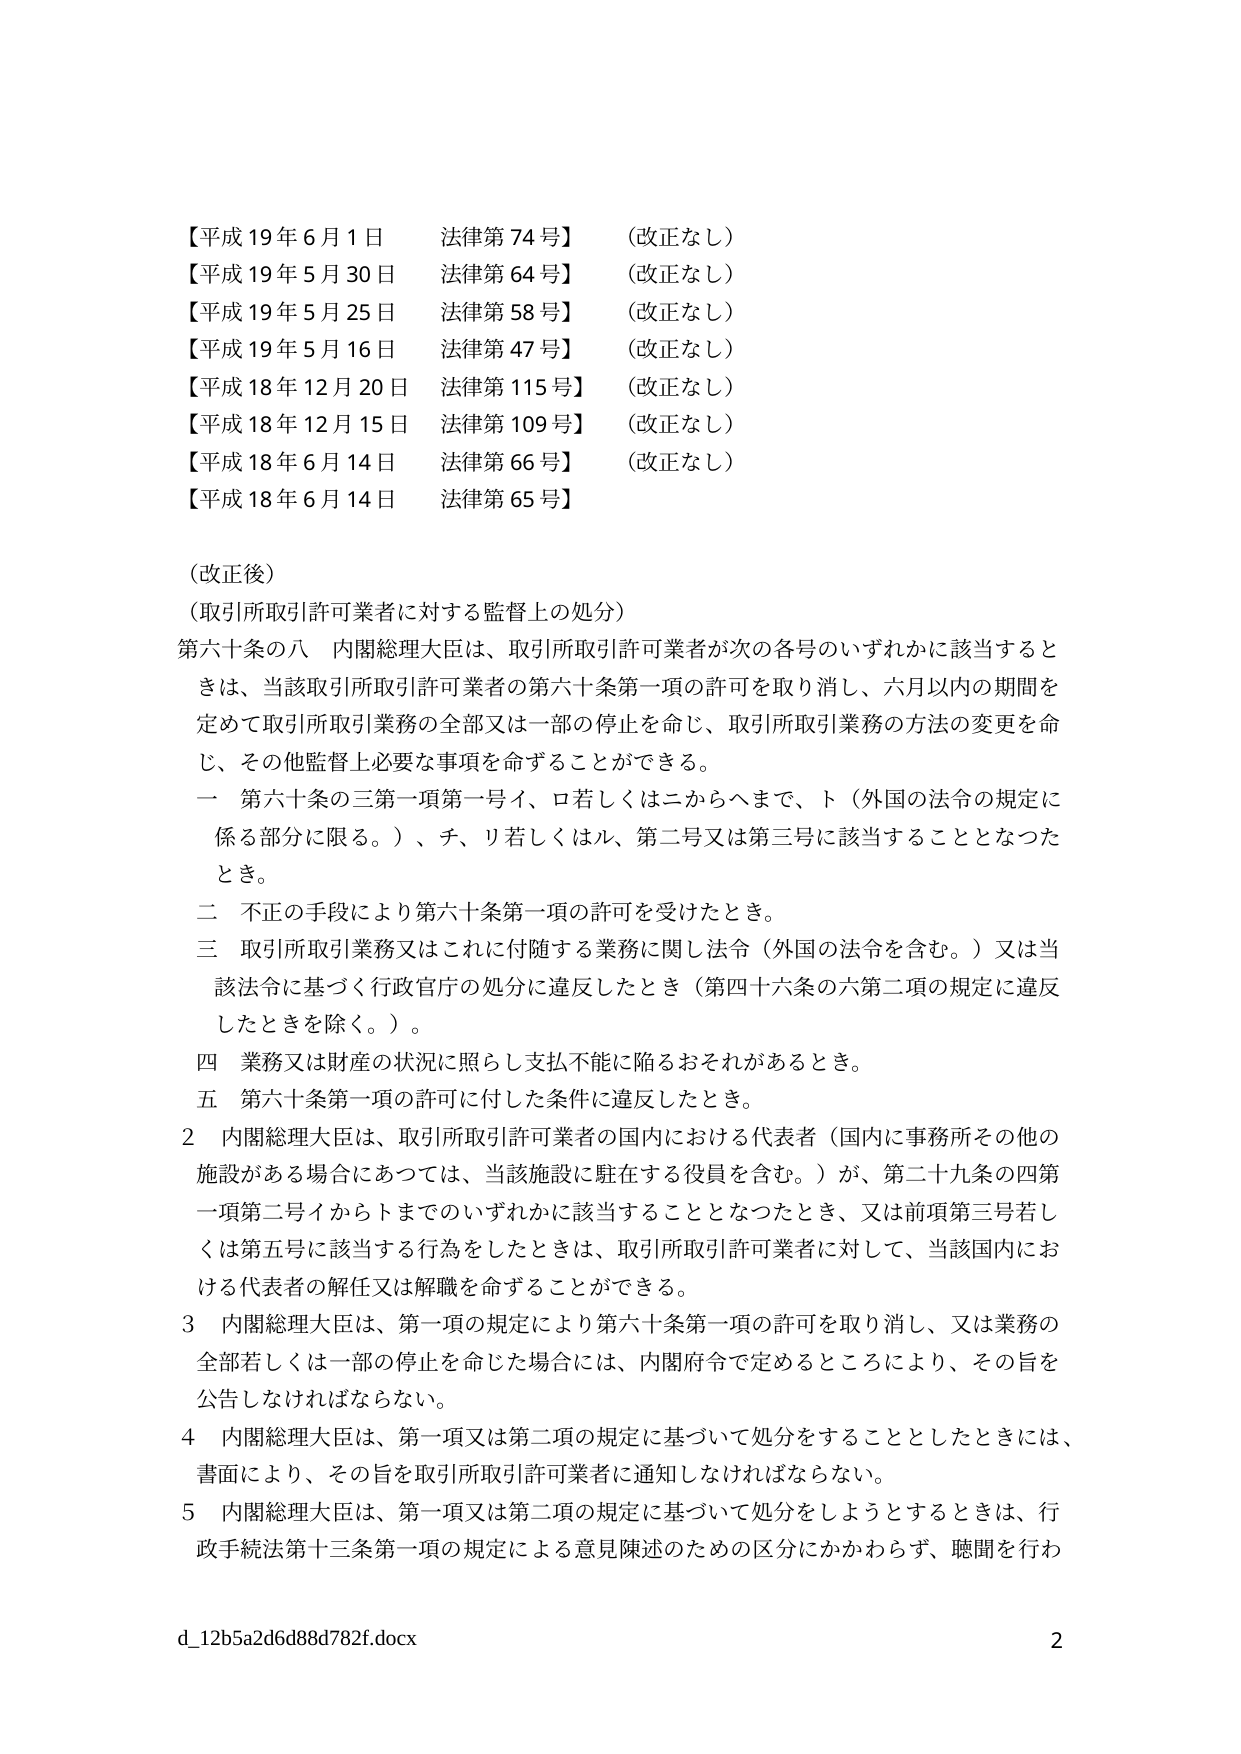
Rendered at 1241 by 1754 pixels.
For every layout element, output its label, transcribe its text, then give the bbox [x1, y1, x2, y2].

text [177, 1492, 1063, 1567]
text 【平成18年6月14日 法律第66号】 （改正なし） [177, 442, 1063, 479]
text 【平成18年12月20日 法律第115号】 （改正なし） [177, 367, 1063, 404]
text 一 第六十条の三第一項第一号イ、ロ若しくはニからヘまで、ト（外国の法令の規定に係る部分に限る。）、チ、リ若しくはル、第二号又は第三号に該当することとなつたとき。 [196, 779, 1063, 892]
text 【平成18年12月15日 法律第109号】 （改正なし） [177, 404, 1063, 442]
text 二 不正の手段により第六十条第一項の許可を受けたとき。 [196, 892, 1063, 929]
text ３ 内閣総理大臣は、第一項の規定により第六十条第一項の許可を取り消し、又は業務の全部若しくは一部の停止を命じた場合には、内閣府令で定めるところにより、その旨を公告しなければならない。 [177, 1304, 1063, 1417]
text 三 取引所取引業務又はこれに付随する業務に関し法令（外国の法令を含む。）又は当該法令に基づく行政官庁の処分に違反したとき（第四十六条の六第二項の規定に違反したときを除く。）。 [196, 929, 1063, 1042]
text ４ 内閣総理大臣は、第一項又は第二項の規定に基づいて処分をすることとしたときには、書面により、その旨を取引所取引許可業者に通知しなければならない。 [177, 1417, 1063, 1492]
text 【平成19年5月16日 法律第47号】 （改正なし） [177, 329, 1063, 367]
text 第六十条の八 内閣総理大臣は、取引所取引許可業者が次の各号のいずれかに該当するときは、当該取引所取引許可業者の第六十条第一項の許可を取り消し、六月以内の期間を定めて取引所取引業務の全部又は一部の停止を命じ、取引所取引業務の方法の変更を命じ、その他監督上必要な事項を命ずることができる。 [177, 629, 1063, 779]
text 【平成19年5月30日 法律第64号】 （改正なし） [177, 254, 1063, 292]
text 【平成19年6月1日 法律第74号】 （改正なし） [177, 217, 1063, 254]
text 【平成19年5月25日 法律第58号】 （改正なし） [177, 292, 1063, 329]
text （改正後） [177, 554, 1063, 592]
text 【平成18年6月14日 法律第65号】 [177, 479, 1063, 517]
text 五 第六十条第一項の許可に付した条件に違反したとき。 [196, 1079, 1063, 1117]
text 四 業務又は財産の状況に照らし支払不能に陥るおそれがあるとき。 [196, 1042, 1063, 1079]
text ２ 内閣総理大臣は、取引所取引許可業者の国内における代表者（国内に事務所その他の施設がある場合にあつては、当該施設に駐在する役員を含む。）が、第二十九条の四第一項第二号イからトまでのいずれかに該当することとなつたとき、又は前項第三号若しくは第五号に該当する行為をしたときは、取引所取引許可業者に対して、当該国内における代表者の解任又は解職を命ずることができる。 [177, 1117, 1063, 1304]
text （取引所取引許可業者に対する監督上の処分） [177, 592, 1063, 629]
